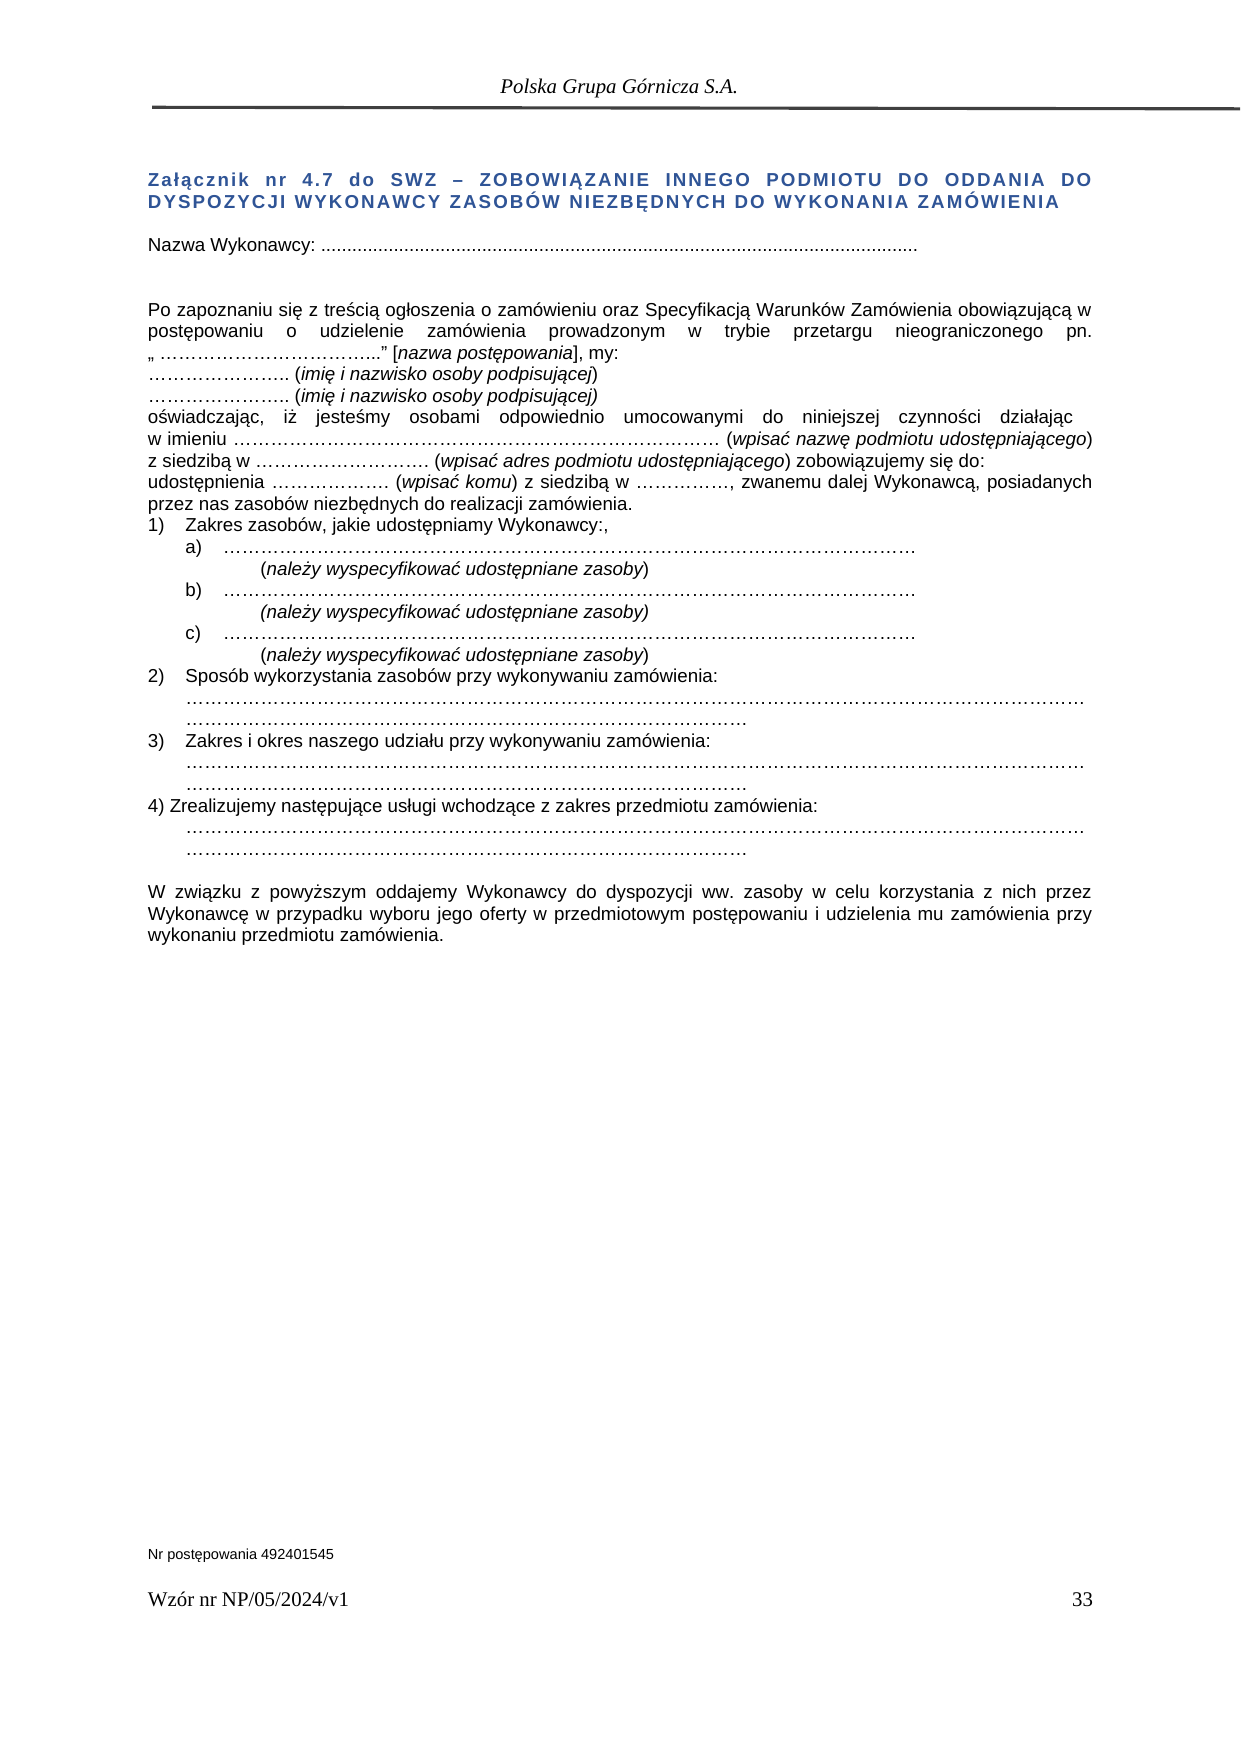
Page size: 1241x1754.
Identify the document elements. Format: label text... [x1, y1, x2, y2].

text oświadczając, iż jesteśmy osobami odpowiednio umocowanymi do niniejszej czynności działając w imieniu …………………………………………………………………… (wpisać nazwę podmiotu udostępniającego) z siedzibą w ………………………. (wpisać adres podmiotu udostępniającego) zobowiązujemy się do: [148, 406, 1093, 471]
list ………………………………………………………………………………………………… [185, 622, 1093, 643]
text udostępnienia ………………. (wpisać komu) z siedzibą w ……………, zwanemu dalej Wykonawcą, posiadanych przez nas zasobów niezbędnych do realizacji zamówienia. [148, 471, 1093, 514]
list ………………………………………………………………………………………………… [185, 536, 1093, 557]
text ……………………………………………………………………………………………………………………………………………………………………………………………………………… [185, 687, 1093, 730]
text ………………….. (imię i nazwisko osoby podpisującej) [148, 363, 1093, 385]
text ………………….. (imię i nazwisko osoby podpisującej) [148, 385, 1093, 406]
list Zakres i okres naszego udziału przy wykonywaniu zamówienia: [148, 730, 1093, 751]
list Zakres zasobów, jakie udostępniamy Wykonawcy:, [148, 514, 1093, 536]
text W związku z powyższym oddajemy Wykonawcy do dyspozycji ww. zasoby w celu korzystania z nich przez Wykonawcę w przypadku wyboru jego oferty w przedmiotowym postępowaniu i udzielenia mu zamówienia przy wykonaniu przedmiotu zamówienia. [148, 881, 1093, 945]
text (należy wyspecyfikować udostępniane zasoby) [260, 557, 1093, 579]
text Nazwa Wykonawcy: ................................................................................................................... [148, 234, 1093, 255]
list ……………………………………………………………………………………………………………………………………………………………………………………………………………… [185, 751, 1093, 794]
list ………………………………………………………………………………………………… [185, 579, 1093, 600]
text (należy wyspecyfikować udostępniane zasoby) [260, 600, 1093, 622]
text ……………………………………………………………………………………………………………………………………………………………………………………………………………… [185, 816, 1093, 859]
list Sposób wykorzystania zasobów przy wykonywaniu zamówienia: [148, 665, 1093, 687]
text 4) Zrealizujemy następujące usługi wchodzące z zakres przedmiotu zamówienia: [148, 794, 1093, 816]
text (należy wyspecyfikować udostępniane zasoby) [260, 643, 1093, 665]
text Po zapoznaniu się z treścią ogłoszenia o zamówieniu oraz Specyfikacją Warunków Zamówienia obowiązującą w postępowaniu o udzielenie zamówienia prowadzonym w trybie przetargu nieograniczonego pn. „ ……………………………...” [nazwa postępowania], my: [148, 298, 1093, 363]
text Załącznik nr 4.7 do SWZ – ZOBOWIĄZANIE INNEGO PODMIOTU DO ODDANIA DO DYSPOZYCJI WYKONAWCY ZASOBÓW NIEZBĘDNYCH DO WYKONANIA ZAMÓWIENIA [148, 169, 1093, 212]
